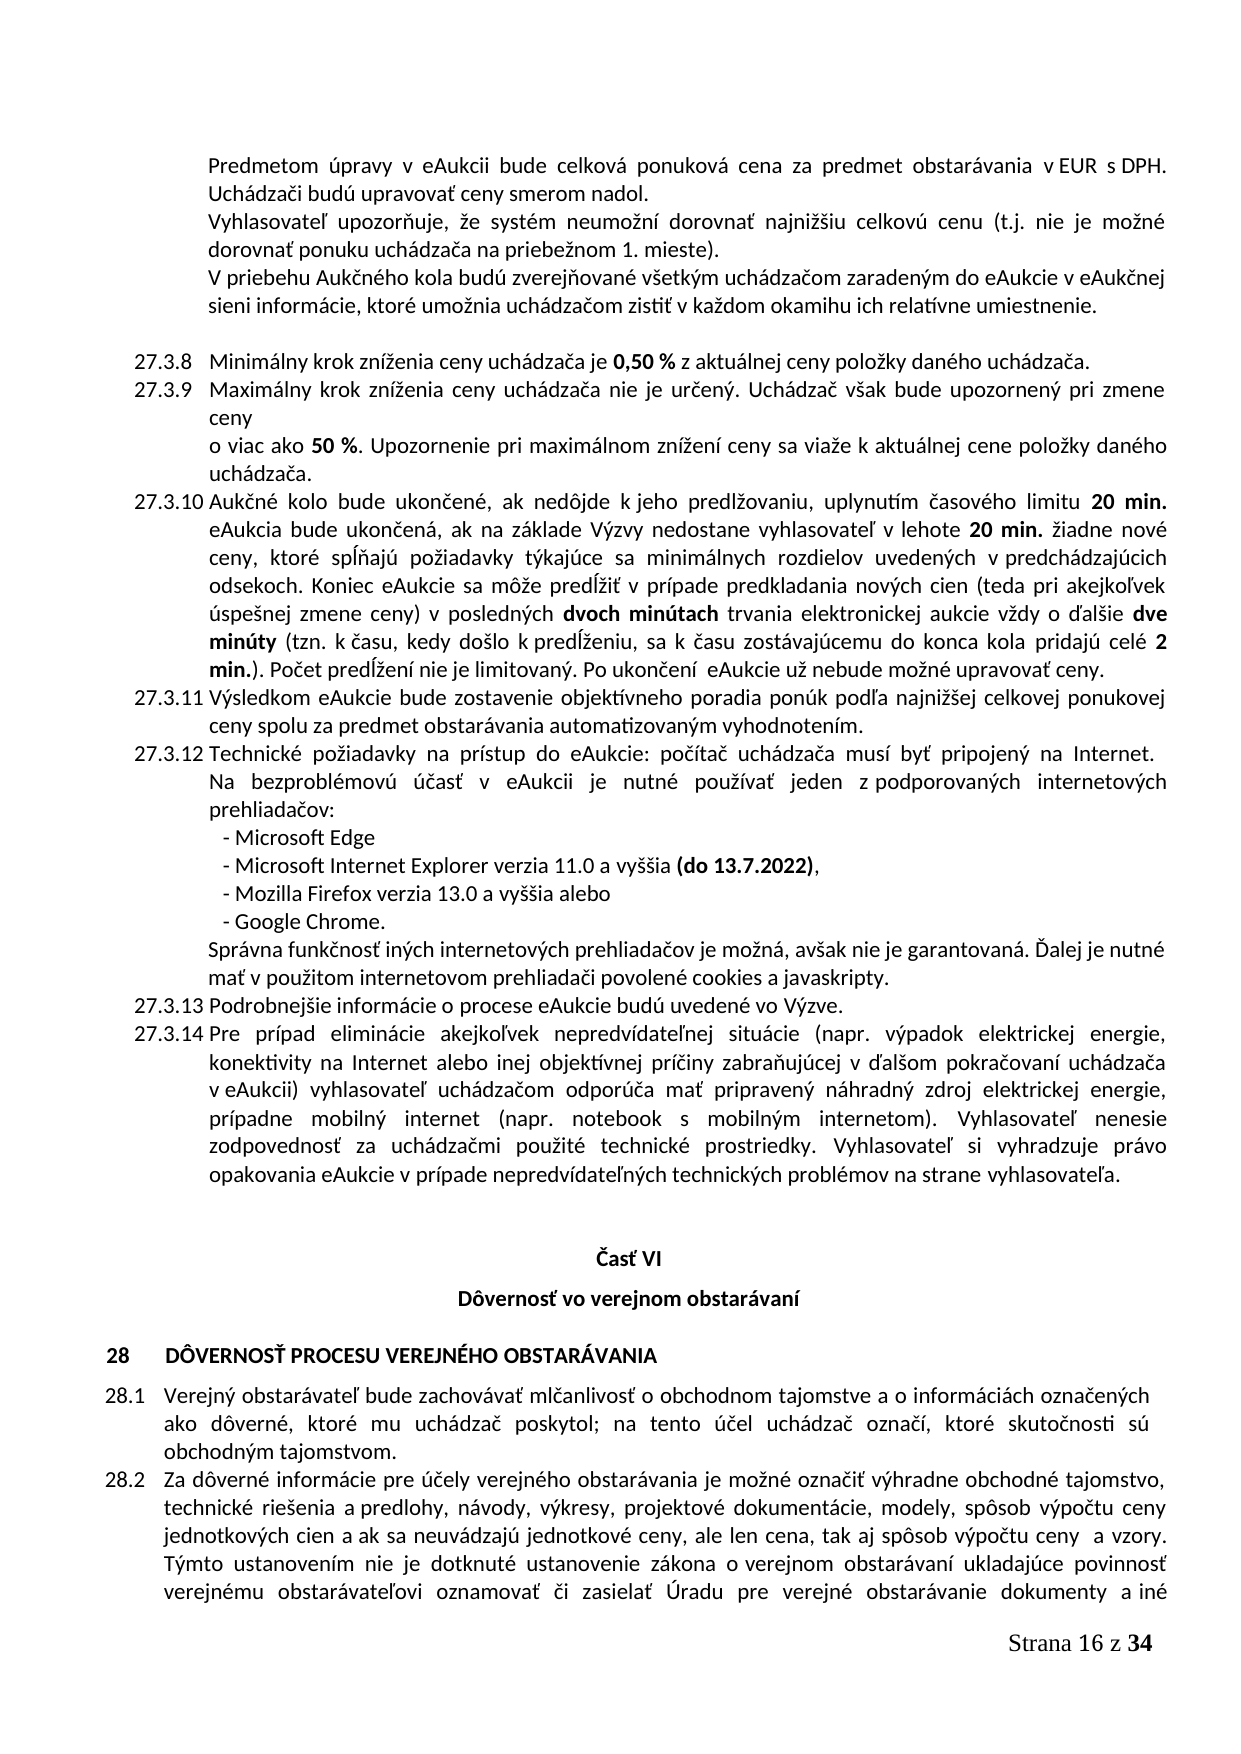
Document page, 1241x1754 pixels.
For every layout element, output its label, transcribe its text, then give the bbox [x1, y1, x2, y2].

list Podrobnejšie informácie o procese eAukcie budú uvedené vo Výzve. [134, 992, 1167, 1019]
text - Microsoft Edge [223, 823, 1167, 851]
text Vyhlasovateľ upozorňuje, že systém neumožní dorovnať najnižšiu celkovú cenu (t.j. nie je možné dorovnať ponuku uchádzača na priebežnom 1. mieste). [208, 207, 1167, 263]
list Technické požiadavky na prístup do eAukcie: počítač uchádzača musí byť pripojený na Internet. Na bezproblémovú účasť v eAukcii je nutné používať jeden z podporovaných internetových prehliadačov: [134, 739, 1167, 823]
list Maximálny krok zníženia ceny uchádzača nie je určený. Uchádzač však bude upozornený pri zmene ceny o viac ako 50 %. Upozornenie pri maximálnom znížení ceny sa viaže k aktuálnej cene položky daného uchádzača. [134, 375, 1167, 487]
text - Mozilla Firefox verzia 13.0 a vyššia alebo [223, 879, 1167, 907]
text Časť VI [209, 1244, 1049, 1272]
list Pre prípad eliminácie akejkoľvek nepredvídateľnej situácie (napr. výpadok elektrickej energie, konektivity na Internet alebo inej objektívnej príčiny zabraňujúcej v ďalšom pokračovaní uchádzača v eAukcii) vyhlasovateľ uchádzačom odporúča mať pripravený náhradný zdroj elektrickej energie, prípadne mobilný internet (napr. notebook s mobilným internetom). Vyhlasovateľ nenesie zodpovednosť za uchádzačmi použité technické prostriedky. Vyhlasovateľ si vyhradzuje právo opakovania eAukcie v prípade nepredvídateľných technických problémov na strane vyhlasovateľa. [134, 1019, 1167, 1188]
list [104, 1465, 1167, 1606]
text Správna funkčnosť iných internetových prehliadačov je možná, avšak nie je garantovaná. Ďalej je nutné mať v použitom internetovom prehliadači povolené cookies a javaskripty. [208, 936, 1167, 992]
subtitle Dôvernosť vo verejnom obstarávaní [209, 1284, 1048, 1312]
list Aukčné kolo bude ukončené, ak nedôjde k jeho predlžovaniu, uplynutím časového limitu 20 min. eAukcia bude ukončená, ak na základe Výzvy nedostane vyhlasovateľ v lehote 20 min. žiadne nové ceny, ktoré spĺňajú požiadavky týkajúce sa minimálnych rozdielov uvedených v predchádzajúcich odsekoch. Koniec eAukcie sa môže predĺžiť v prípade predkladania nových cien (teda pri akejkoľvek úspešnej zmene ceny) v posledných dvoch minútach trvania elektronickej aukcie vždy o ďalšie dve minúty (tzn. k času, kedy došlo k predĺženiu, sa k času zostávajúcemu do konca kola pridajú celé 2 min.). Počet predĺžení nie je limitovaný. Po ukončení eAukcie už nebude možné upravovať ceny. [134, 487, 1167, 683]
text - Google Chrome. [223, 907, 1167, 936]
list Minimálny krok zníženia ceny uchádzača je 0,50 % z aktuálnej ceny položky daného uchádzača. [134, 347, 1167, 375]
text Predmetom úpravy v eAukcii bude celková ponuková cena za predmet obstarávania v EUR s DPH. Uchádzači budú upravovať ceny smerom nadol. [208, 151, 1167, 207]
text - Microsoft Internet Explorer verzia 11.0 a vyššia (do 13.7.2022), [223, 851, 1167, 879]
text V priebehu Aukčného kola budú zverejňované všetkým uchádzačom zaradeným do eAukcie v eAukčnej sieni informácie, ktoré umožnia uchádzačom zistiť v každom okamihu ich relatívne umiestnenie. [208, 263, 1167, 319]
list DÔVERNOSŤ PROCESU VEREJNÉHO OBSTARÁVANIA [106, 1341, 1167, 1369]
list Verejný obstarávateľ bude zachovávať mlčanlivosť o obchodnom tajomstve a o informáciách označených ako dôverné, ktoré mu uchádzač poskytol; na tento účel uchádzač označí, ktoré skutočnosti sú obchodným tajomstvom. [104, 1381, 1152, 1465]
list Výsledkom eAukcie bude zostavenie objektívneho poradia ponúk podľa najnižšej celkovej ponukovej ceny spolu za predmet obstarávania automatizovaným vyhodnotením. [134, 683, 1167, 739]
